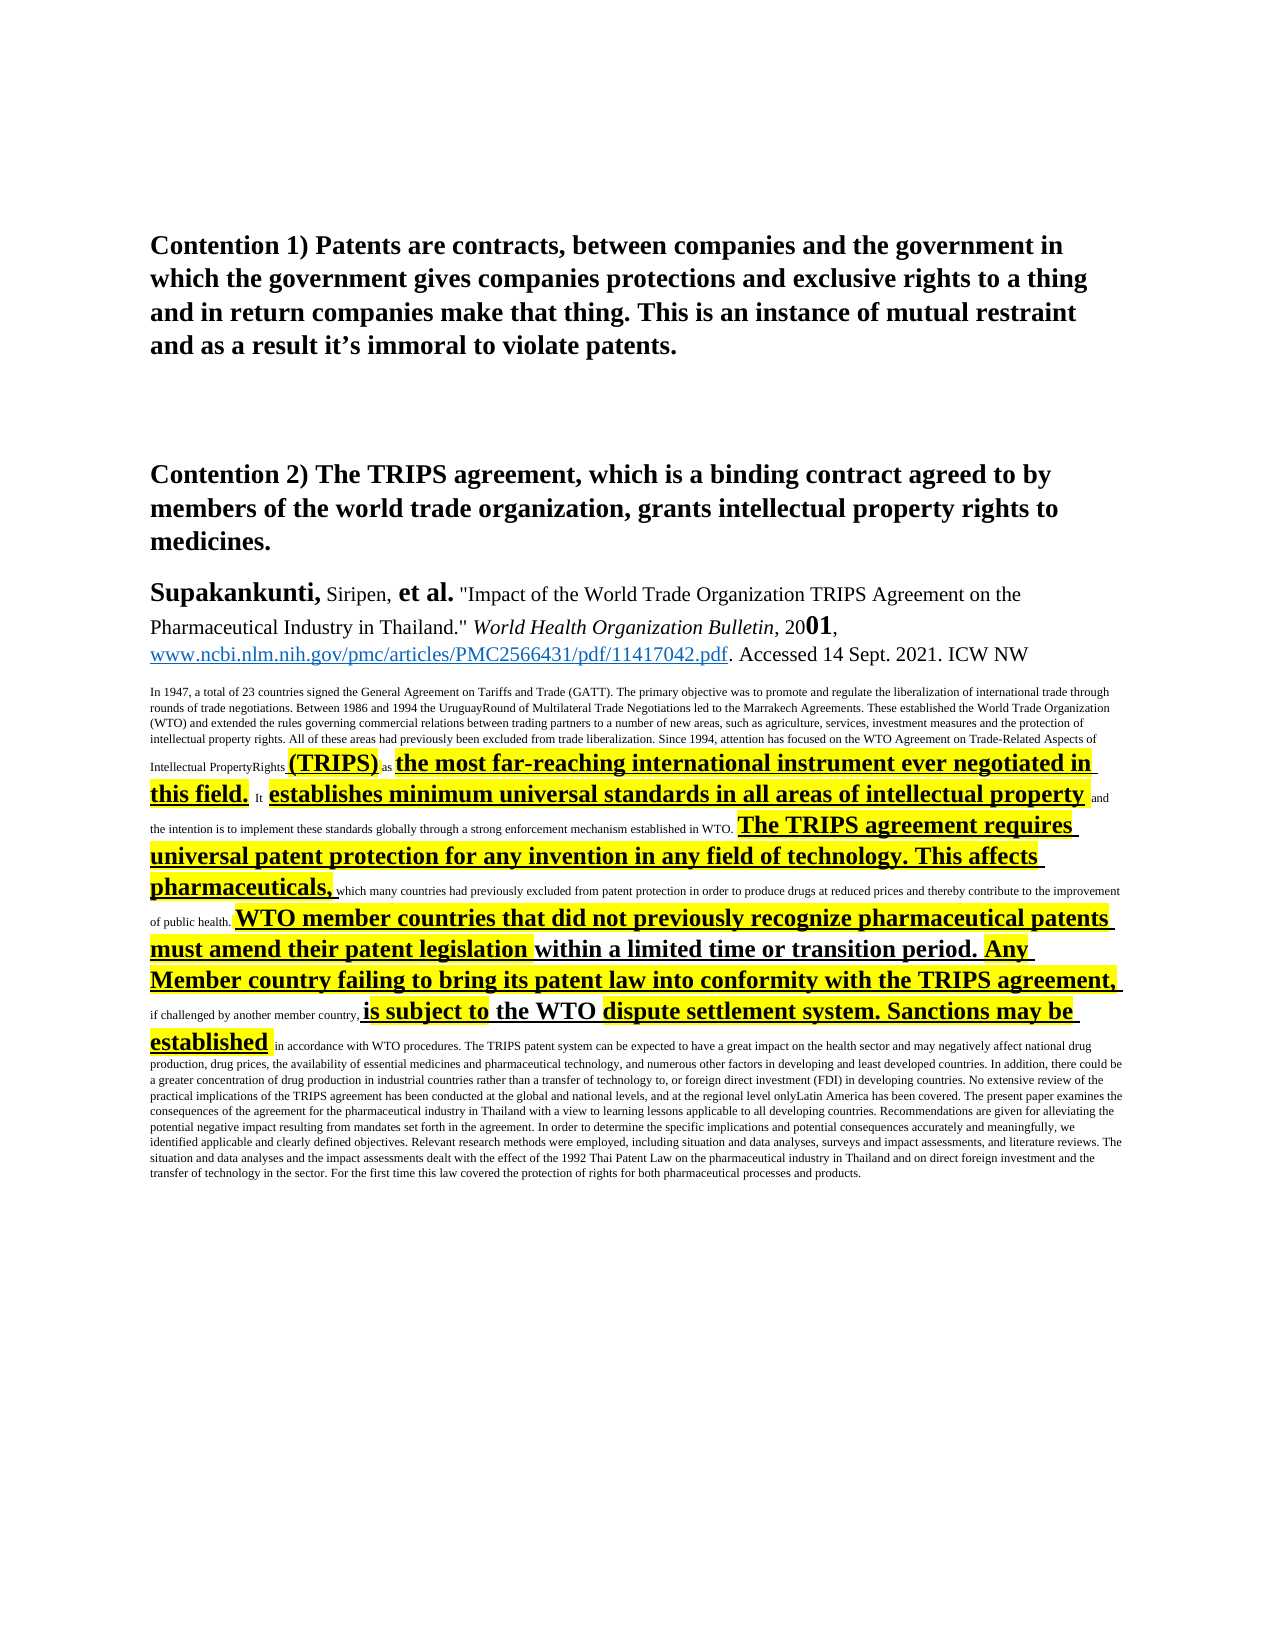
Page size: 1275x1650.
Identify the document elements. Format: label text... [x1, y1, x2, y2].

text Supakankunti, Siripen, et al. "Impact of the World Trade Organization TRIPS Agreement on the Pharmaceutical Industry in Thailand." World Health Organization Bulletin, 2001, www.ncbi.nlm.nih.gov/pmc/articles/PMC2566431/pdf/11417042.pdf. Accessed 14 Sept. 2021. ICW NW [150, 576, 1125, 666]
text Contention 2) The TRIPS agreement, which is a binding contract agreed to by members of the world trade organization, grants intellectual property rights to medicines. [150, 458, 1125, 557]
text In 1947, a total of 23 countries signed the General Agreement on Tariffs and Trade (GATT). The primary objective was to promote and regulate the liberalization of international trade through rounds of trade negotiations. Between 1986 and 1994 the UruguayRound of Multilateral Trade Negotiations led to the Marrakech Agreements. These established the World Trade Organization (WTO) and extended the rules governing commercial relations between trading partners to a number of new areas, such as agriculture, services, investment measures and the protection of intellectual property rights. All of these areas had previously been excluded from trade liberalization. Since 1994, attention has focused on the WTO Agreement on Trade-Related Aspects of Intellectual PropertyRights (TRIPS) as the most far-reaching international instrument ever negotiated in this field. It establishes minimum universal standards in all areas of intellectual property and the intention is to implement these standards globally through a strong enforcement mechanism established in WTO. The TRIPS agreement requires universal patent protection for any invention in any field of technology. This affects pharmaceuticals, which many countries had previously excluded from patent protection in order to produce drugs at reduced prices and thereby contribute to the improvement of public health. WTO member countries that did not previously recognize pharmaceutical patents must amend their patent legislation within a limited time or transition period. Any Member country failing to bring its patent law into conformity with the TRIPS agreement, if challenged by another member country, is subject to the WTO dispute settlement system. Sanctions may be established in accordance with WTO procedures. The TRIPS patent system can be expected to have a great impact on the health sector and may negatively affect national drug production, drug prices, the availability of essential medicines and pharmaceutical technology, and numerous other factors in developing and least developed countries. In addition, there could be a greater concentration of drug production in industrial countries rather than a transfer of technology to, or foreign direct investment (FDI) in developing countries. No extensive review of the practical implications of the TRIPS agreement has been conducted at the global and national levels, and at the regional level onlyLatin America has been covered. The present paper examines the consequences of the agreement for the pharmaceutical industry in Thailand with a view to learning lessons applicable to all developing countries. Recommendations are given for alleviating the potential negative impact resulting from mandates set forth in the agreement. In order to determine the specific implications and potential consequences accurately and meaningfully, we identified applicable and clearly defined objectives. Relevant research methods were employed, including situation and data analyses, surveys and impact assessments, and literature reviews. The situation and data analyses and the impact assessments dealt with the effect of the 1992 Thai Patent Law on the pharmaceutical industry in Thailand and on direct foreign investment and the transfer of technology in the sector. For the first time this law covered the protection of rights for both pharmaceutical processes and products. [150, 685, 1125, 1180]
text Contention 1) Patents are contracts, between companies and the government in which the government gives companies protections and exclusive rights to a thing and in return companies make that thing. This is an instance of mutual restraint and as a result it’s immoral to violate patents. [150, 229, 1125, 361]
